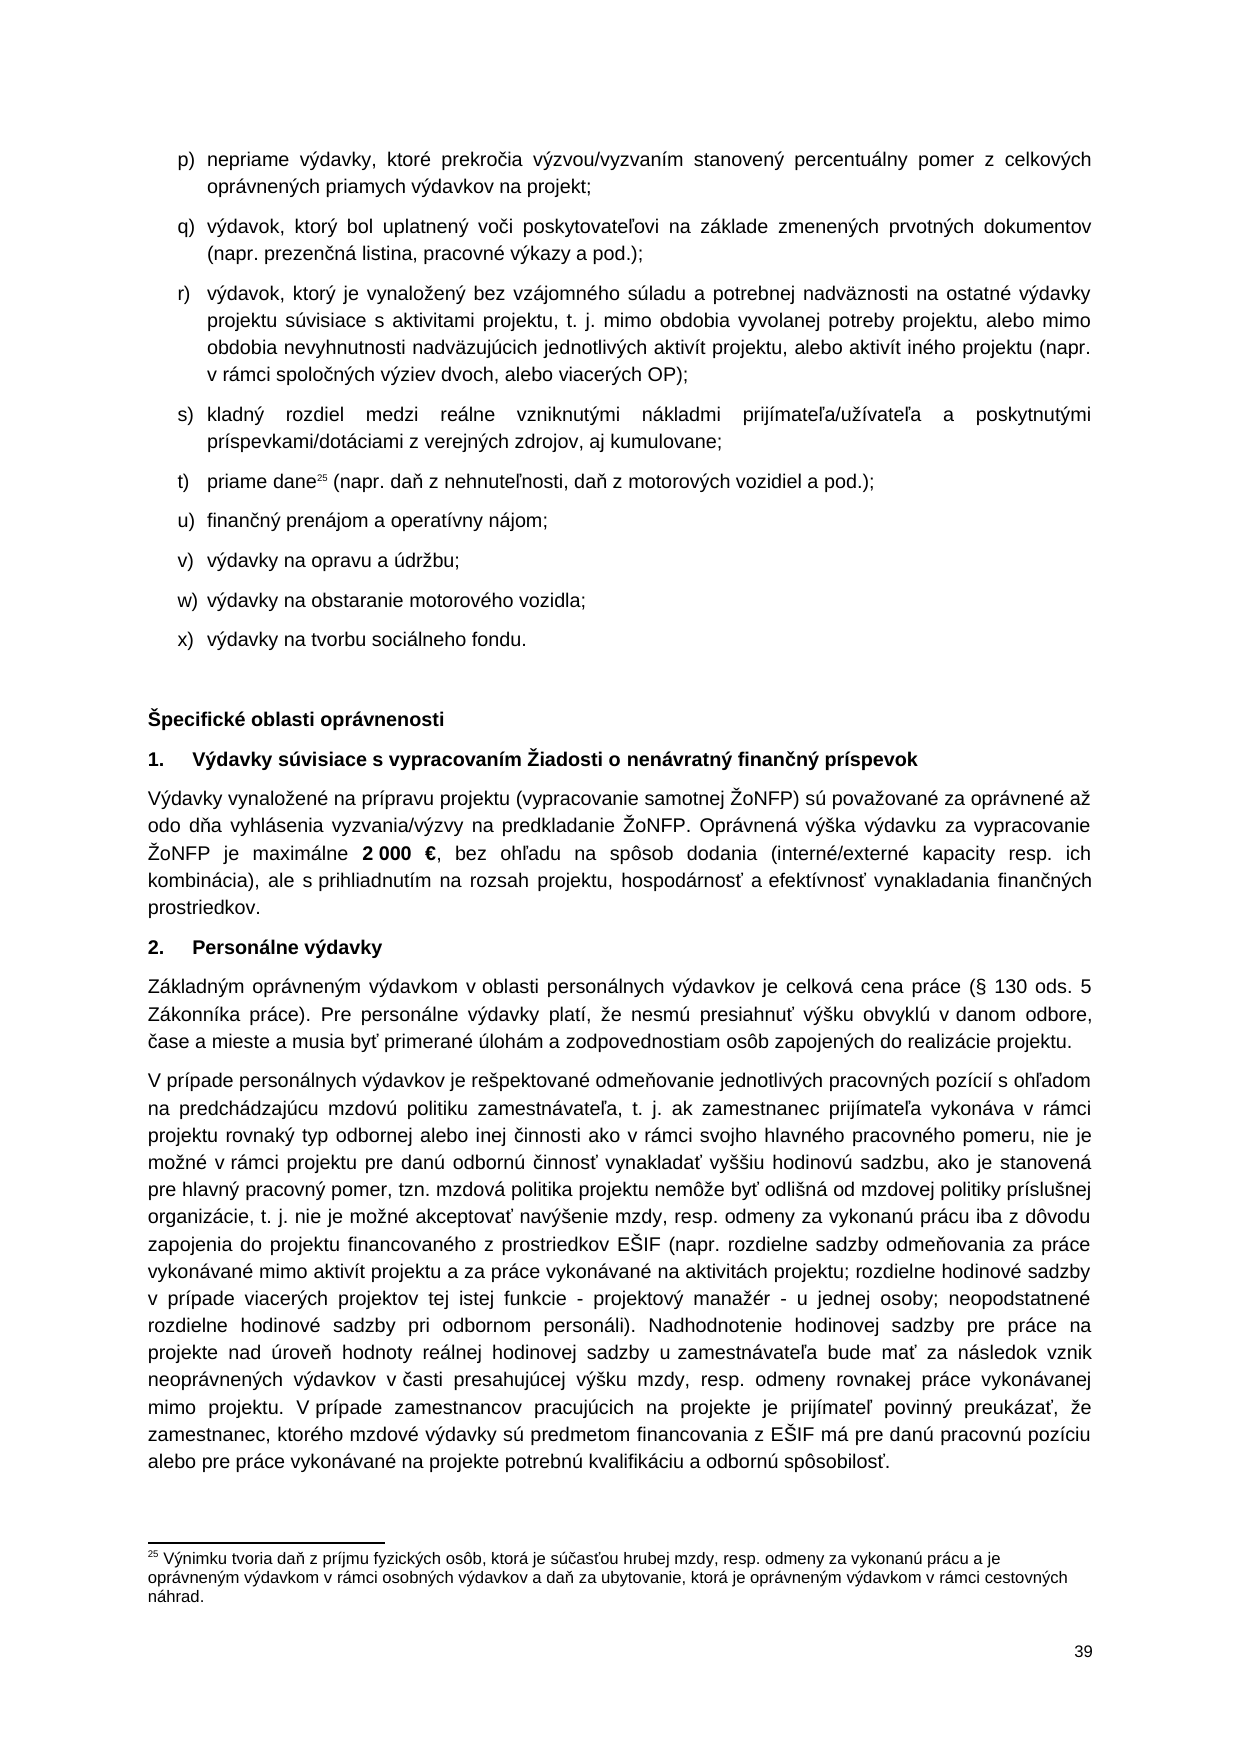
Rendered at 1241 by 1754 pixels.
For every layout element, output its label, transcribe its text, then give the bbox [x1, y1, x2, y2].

list výdavky na opravu a údržbu; [177, 549, 1092, 572]
list Personálne výdavky [148, 936, 1092, 958]
list výdavky na obstaranie motorového vozidla; [177, 589, 1092, 611]
list Výdavky súvisiace s vypracovaním Žiadosti o nenávratný finančný príspevok [148, 747, 1092, 770]
text Výdavky vynaložené na prípravu projektu (vypracovanie samotnej ŽoNFP) sú považované za oprávnené až odo dňa vyhlásenia vyzvania/výzvy na predkladanie ŽoNFP. Oprávnená výška výdavku za vypracovanie ŽoNFP je maximálne 2 000 €, bez ohľadu na spôsob dodania (interné/externé kapacity resp. ich kombinácia), ale s prihliadnutím na rozsah projektu, hospodárnosť a efektívnosť vynakladania finančných prostriedkov. [148, 787, 1092, 918]
list výdavok, ktorý je vynaložený bez vzájomného súladu a potrebnej nadväznosti na ostatné výdavky projektu súvisiace s aktivitami projektu, t. j. mimo obdobia vyvolanej potreby projektu, alebo mimo obdobia nevyhnutnosti nadväzujúcich jednotlivých aktivít projektu, alebo aktivít iného projektu (napr. v rámci spoločných výziev dvoch, alebo viacerých OP); [177, 281, 1092, 386]
list kladný rozdiel medzi reálne vzniknutými nákladmi prijímateľa/užívateľa a poskytnutými príspevkami/dotáciami z verejných zdrojov, aj kumulovane; [177, 403, 1092, 453]
text Základným oprávneným výdavkom v oblasti personálnych výdavkov je celková cena práce (§ 130 ods. 5 Zákonníka práce). Pre personálne výdavky platí, že nesmú presiahnuť výšku obvyklú v danom odbore, čase a mieste a musia byť primerané úlohám a zodpovednostiam osôb zapojených do realizácie projektu. [148, 975, 1092, 1052]
list priame dane (napr. daň z nehnuteľnosti, daň z motorových vozidiel a pod.); [177, 469, 1092, 492]
list finančný prenájom a operatívny nájom; [177, 509, 1092, 532]
list výdavky na tvorbu sociálneho fondu. [177, 628, 1092, 651]
text V prípade personálnych výdavkov je rešpektované odmeňovanie jednotlivých pracovných pozícií s ohľadom na predchádzajúcu mzdovú politiku zamestnávateľa, t. j. ak zamestnanec prijímateľa vykonáva v rámci projektu rovnaký typ odbornej alebo inej činnosti ako v rámci svojho hlavného pracovného pomeru, nie je možné v rámci projektu pre danú odbornú činnosť vynakladať vyššiu hodinovú sadzbu, ako je stanovená pre hlavný pracovný pomer, tzn. mzdová politika projektu nemôže byť odlišná od mzdovej politiky príslušnej organizácie, t. j. nie je možné akceptovať navýšenie mzdy, resp. odmeny za vykonanú prácu iba z dôvodu zapojenia do projektu financovaného z prostriedkov EŠIF (napr. rozdielne sadzby odmeňovania za práce vykonávané mimo aktivít projektu a za práce vykonávané na aktivitách projektu; rozdielne hodinové sadzby v prípade viacerých projektov tej istej funkcie - projektový manažér - u jednej osoby; neopodstatnené rozdielne hodinové sadzby pri odbornom personáli). Nadhodnotenie hodinovej sadzby pre práce na projekte nad úroveň hodnoty reálnej hodinovej sadzby u zamestnávateľa bude mať za následok vznik neoprávnených výdavkov v časti presahujúcej výšku mzdy, resp. odmeny rovnakej práce vykonávanej mimo projektu. V prípade zamestnancov pracujúcich na projekte je prijímateľ povinný preukázať, že zamestnanec, ktorého mzdové výdavky sú predmetom financovania z EŠIF má pre danú pracovnú pozíciu alebo pre práce vykonávané na projekte potrebnú kvalifikáciu a odbornú spôsobilosť. [148, 1069, 1092, 1473]
list výdavok, ktorý bol uplatnený voči poskytovateľovi na základe zmenených prvotných dokumentov (napr. prezenčná listina, pracovné výkazy a pod.); [177, 214, 1092, 264]
text Špecifické oblasti oprávnenosti [148, 708, 1092, 730]
list nepriame výdavky, ktoré prekročia výzvou/vyzvaním stanovený percentuálny pomer z celkových oprávnených priamych výdavkov na projekt; [177, 148, 1092, 198]
